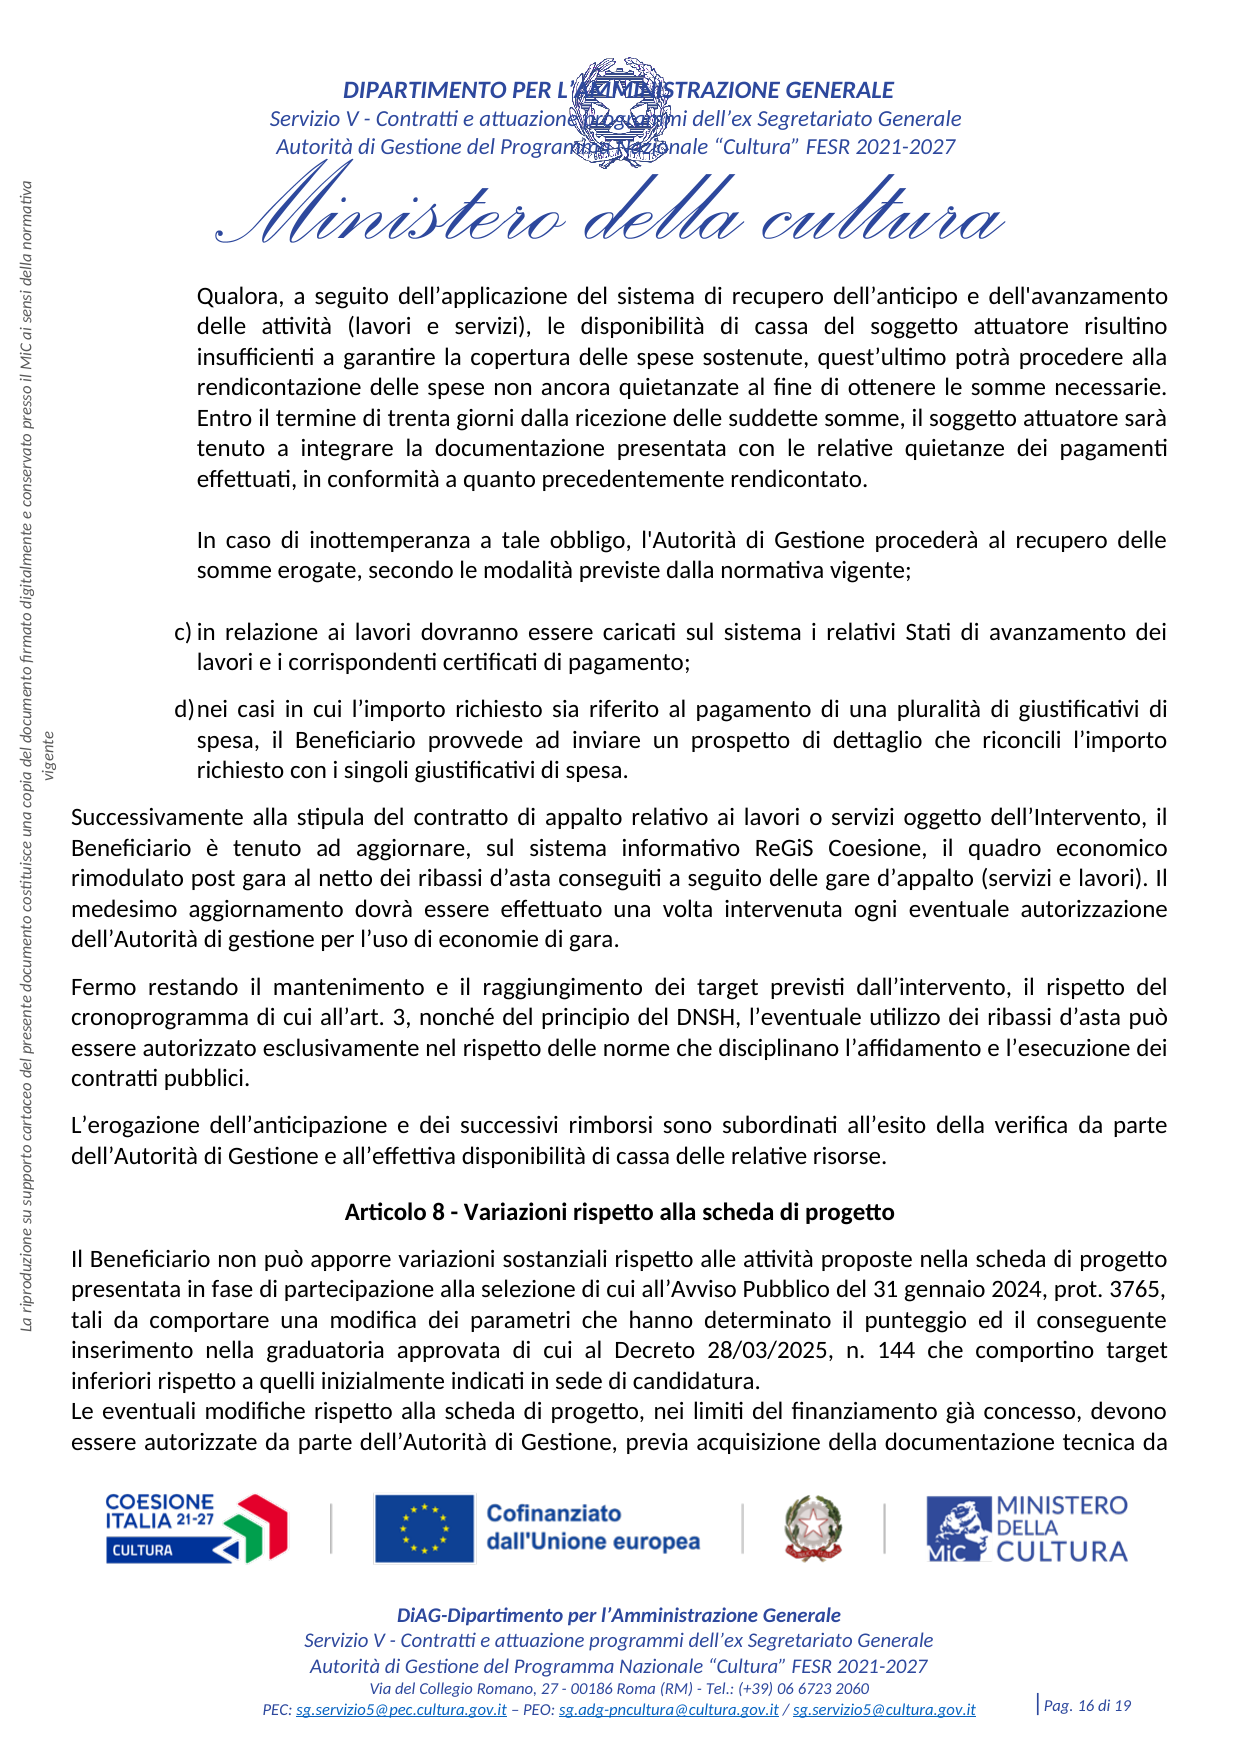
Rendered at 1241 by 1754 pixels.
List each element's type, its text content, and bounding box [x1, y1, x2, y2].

list Qualora, a seguito dell’applicazione del sistema di recupero dell’anticipo e dell'avanzamento delle attività (lavori e servizi), le disponibilità di cassa del soggetto attuatore risultino insufficienti a garantire la copertura delle spese sostenute, quest’ultimo potrà procedere alla rendicontazione delle spese non ancora quietanzate al fine di ottenere le somme necessarie. Entro il termine di trenta giorni dalla ricezione delle suddette somme, il soggetto attuatore sarà tenuto a integrare la documentazione presentata con le relative quietanze dei pagamenti effettuati, in conformità a quanto precedentemente rendicontato. [197, 280, 1169, 493]
text Fermo restando il mantenimento e il raggiungimento dei target previsti dall’intervento, il rispetto del cronoprogramma di cui all’art. 3, nonché del principio del DNSH, l’eventuale utilizzo dei ribassi d’asta può essere autorizzato esclusivamente nel rispetto delle norme che disciplinano l’affidamento e l’esecuzione dei contratti pubblici. [71, 971, 1169, 1093]
list nei casi in cui l’importo richiesto sia riferito al pagamento di una pluralità di giustificativi di spesa, il Beneficiario provvede ad inviare un prospetto di dettaglio che riconcili l’importo richiesto con i singoli giustificativi di spesa. [174, 693, 1169, 785]
list In caso di inottemperanza a tale obbligo, l'Autorità di Gestione procederà al recupero delle somme erogate, secondo le modalità previste dalla normativa vigente; [197, 524, 1169, 585]
picture [280, 141, 285, 149]
picture [361, 144, 367, 153]
picture [923, 141, 930, 153]
text L’erogazione dell’anticipazione e dei successivi rimborsi sono subordinati all’esito della verifica da parte dell’Autorità di Gestione e all’effettiva disponibilità di cassa delle relative risorse. [71, 1109, 1169, 1171]
text Articolo 8 - Variazioni rispetto alla scheda di progetto [71, 1196, 1169, 1226]
picture [469, 144, 475, 153]
picture [869, 141, 876, 153]
picture [206, 52, 1034, 248]
list in relazione ai lavori dovranno essere caricati sul sistema i relativi Stati di avanzamento dei lavori e i corrispondenti certificati di pagamento; [174, 616, 1169, 677]
text Successivamente alla stipula del contratto di appalto relativo ai lavori o servizi oggetto dell’Intervento, il Beneficiario è tenuto ad aggiornare, sul sistema informativo ReGiS Coesione, il quadro economico rimodulato post gara al netto dei ribassi d’asta conseguiti a seguito delle gare d’appalto (servizi e lavori). Il medesimo aggiornamento dovrà essere effettuato una volta intervenuta ogni eventuale autorizzazione dell’Autorità di gestione per l’uso di economie di gara. [71, 802, 1169, 954]
picture [70, 1477, 1164, 1584]
text Il Beneficiario non può apporre variazioni sostanziali rispetto alle attività proposte nella scheda di progetto presentata in fase di partecipazione alla selezione di cui all’Avviso Pubblico del 31 gennaio 2024, prot. 3765, tali da comportare una modifica dei parametri che hanno determinato il punteggio ed il conseguente inserimento nella graduatoria approvata di cui al Decreto 28/03/2025, n. 144 che comportino target inferiori rispetto a quelli inizialmente indicati in sede di candidatura. [71, 1243, 1169, 1395]
